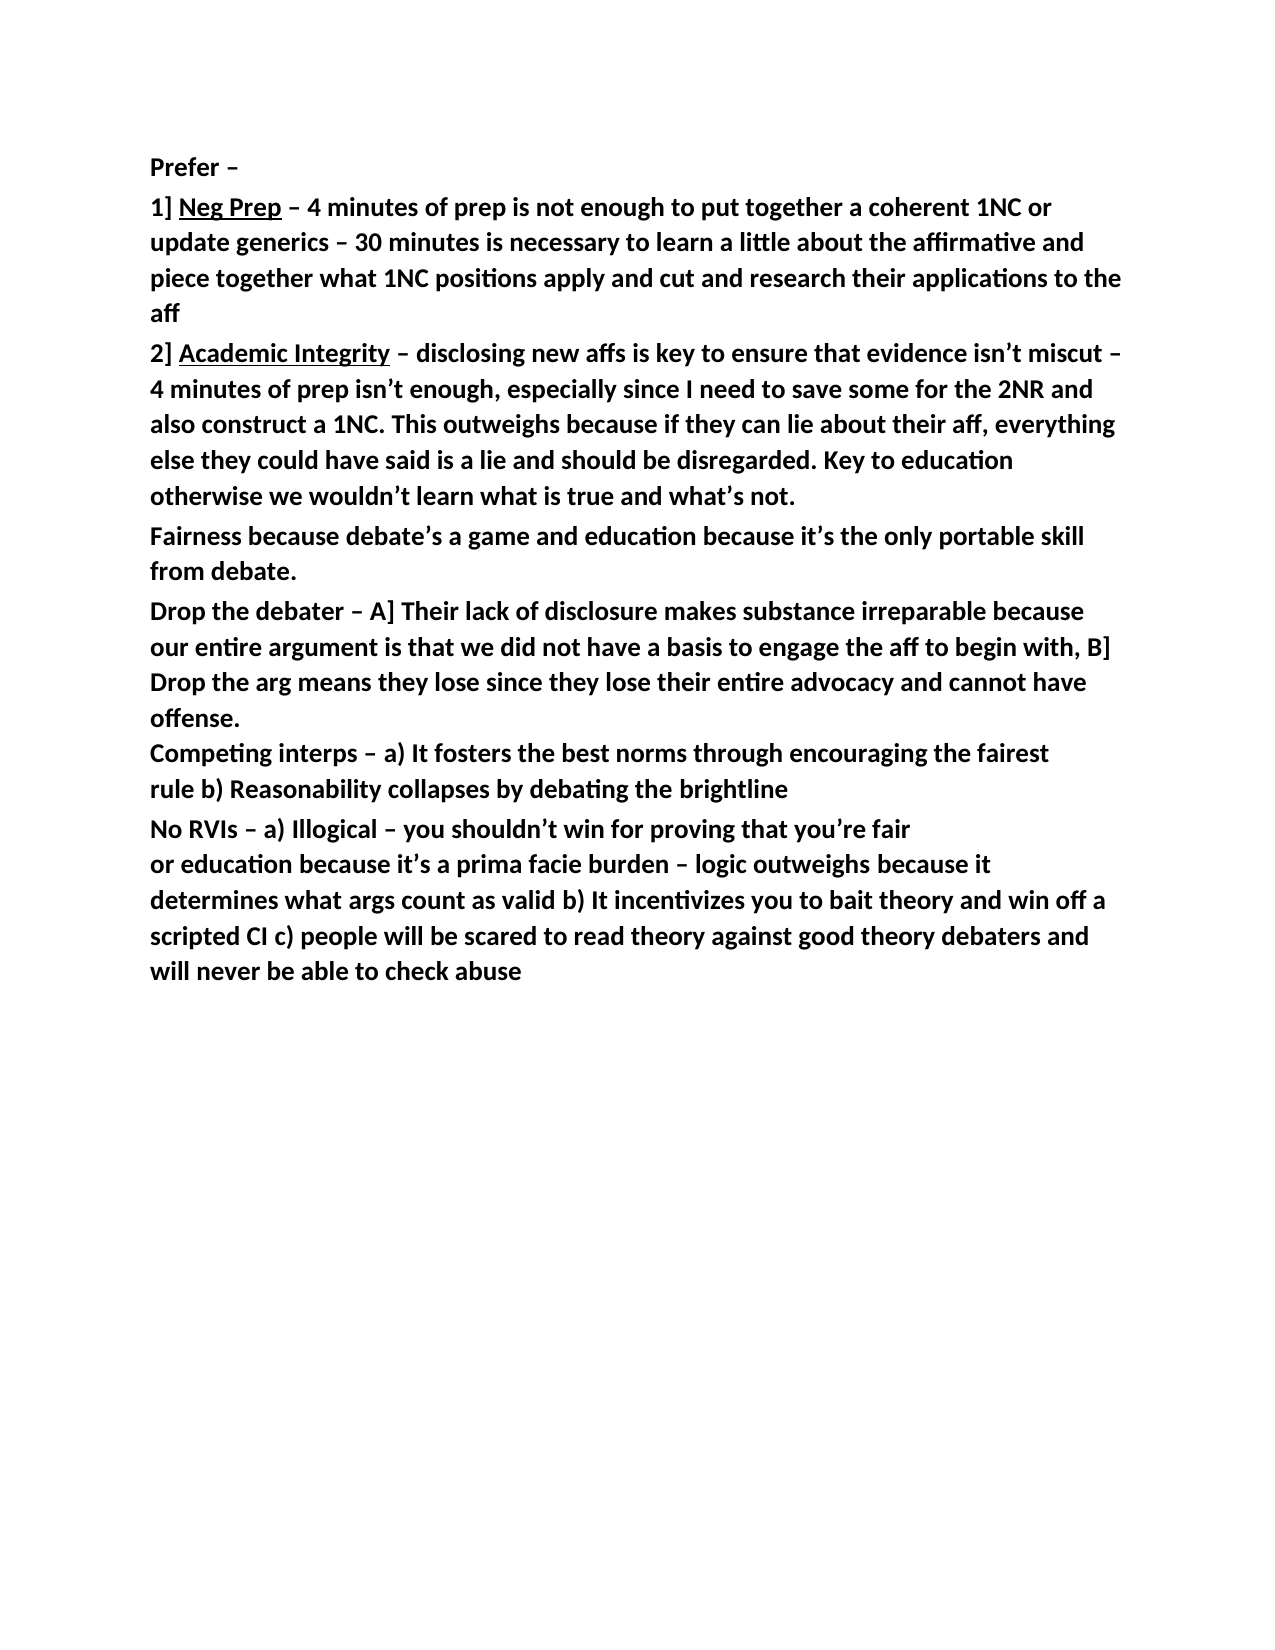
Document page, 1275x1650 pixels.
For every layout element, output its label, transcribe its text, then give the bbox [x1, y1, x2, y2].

subtitle No RVIs – a) Illogical – you shouldn’t win for proving that you’re fair or education because it’s a prima facie burden – logic outweighs because it determines what args count as valid b) It incentivizes you to bait theory and win off a scripted CI c) people will be scared to read theory against good theory debaters and will never be able to check abuse [150, 812, 1125, 988]
subtitle Fairness because debate’s a game and education because it’s the only portable skill from debate. [150, 519, 1125, 587]
subtitle 2] Academic Integrity – disclosing new affs is key to ensure that evidence isn’t miscut – 4 minutes of prep isn’t enough, especially since I need to save some for the 2NR and also construct a 1NC. This outweighs because if they can lie about their aff, everything else they could have said is a lie and should be disregarded. Key to education otherwise we wouldn’t learn what is true and what’s not. [150, 336, 1125, 512]
subtitle Prefer – [150, 150, 1125, 183]
subtitle 1] Neg Prep – 4 minutes of prep is not enough to put together a coherent 1NC or update generics – 30 minutes is necessary to learn a little about the affirmative and piece together what 1NC positions apply and cut and research their applications to the aff [150, 190, 1125, 330]
subtitle Drop the debater – A] Their lack of disclosure makes substance irreparable because our entire argument is that we did not have a basis to engage the aff to begin with, B] Drop the arg means they lose since they lose their entire advocacy and cannot have offense. Competing interps – a) It fosters the best norms through encouraging the fairest rule b) Reasonability collapses by debating the brightline [150, 594, 1125, 805]
